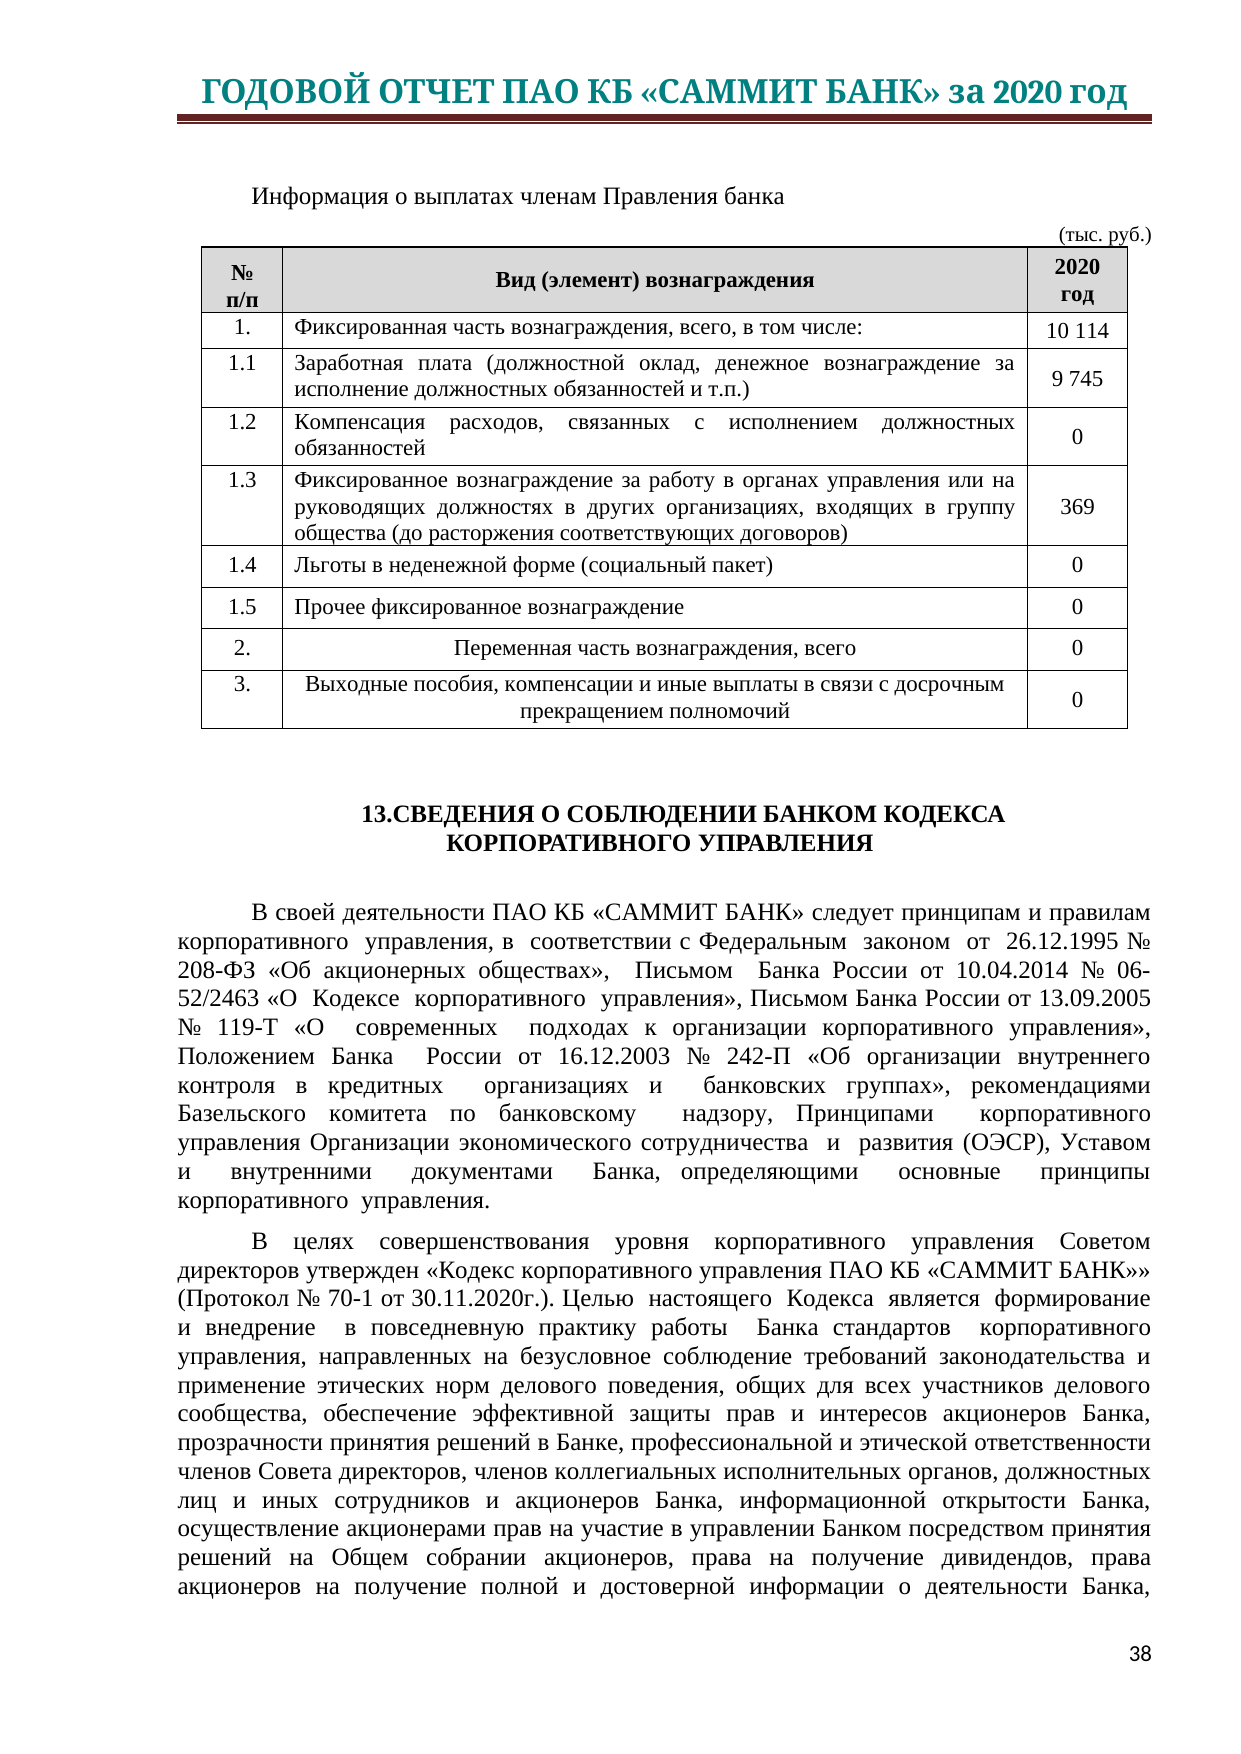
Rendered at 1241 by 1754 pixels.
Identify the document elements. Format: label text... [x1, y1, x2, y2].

table_cell 0 [1028, 671, 1127, 728]
table_cell Прочее фиксированное вознаграждение [283, 588, 1027, 628]
text В своей деятельности ПАО КБ «САММИТ БАНК» следует принципам и правилам корпоративного управления, в соответствии с Федеральным законом от 26.12.1995 № 208-ФЗ «Об акционерных обществах», Письмом Банка России от 10.04.2014 № 06-52/2463 «О Кодексе корпоративного управления», Письмом Банка России от 13.09.2005 № 119-Т «О современных подходах к организации корпоративного управления», Положением Банка России от 16.12.2003 № 242-П «Об организации внутреннего контроля в кредитных организациях и банковских группах», рекомендациями Базельского комитета по банковскому надзору, Принципами корпоративного управления Организации экономического сотрудничества и развития (ОЭСР), Уставом и внутренними документами Банка, определяющими основные принципы корпоративного управления. [177, 897, 1152, 1213]
table_cell 1.1 [202, 349, 282, 407]
table_cell 0 [1028, 629, 1127, 669]
table_header № п/п [202, 248, 282, 312]
table_header 2020 год [1028, 248, 1127, 312]
table_cell Заработная плата (должностной оклад, денежное вознаграждение за исполнение должностных обязанностей и т.п.) [283, 349, 1027, 407]
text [177, 1226, 1152, 1600]
table_cell Фиксированное вознаграждение за работу в органах управления или на руководящих должностях в других организациях, входящих в группу общества (до расторжения соответствующих договоров) [283, 466, 1027, 545]
table_cell 0 [1028, 408, 1127, 465]
table_cell Компенсация расходов, связанных с исполнением должностных обязанностей [283, 408, 1027, 465]
table_cell 2. [202, 629, 282, 669]
table_cell 1.5 [202, 588, 282, 628]
table_cell 10 114 [1028, 313, 1127, 348]
subtitle 13.СВЕДЕНИЯ О СОБЛЮДЕНИИ БАНКОМ КОДЕКСА [215, 799, 1152, 828]
table_cell Льготы в неденежной форме (социальный пакет) [283, 546, 1027, 587]
table_cell Фиксированная часть вознаграждения, всего, в том числе: [283, 313, 1027, 348]
table_header Вид (элемент) вознаграждения [283, 248, 1027, 312]
subtitle КОРПОРАТИВНОГО УПРАВЛЕНИЯ [252, 828, 1152, 857]
table_cell 9 745 [1028, 349, 1127, 407]
table_cell 1. [202, 313, 282, 348]
table_cell 369 [1028, 466, 1127, 545]
table_cell 1.4 [202, 546, 282, 587]
table_cell 1.3 [202, 466, 282, 545]
table_cell Переменная часть вознаграждения, всего [283, 629, 1027, 669]
table_cell Выходные пособия, компенсации и иные выплаты в связи с досрочным прекращением полномочий [283, 671, 1027, 728]
table_cell 3. [202, 671, 282, 728]
table_cell 0 [1028, 546, 1127, 587]
table_cell 0 [1028, 588, 1127, 628]
text Информация о выплатах членам Правления банка [177, 181, 1152, 210]
text (тыс. руб.) [177, 222, 1152, 246]
table_cell 1.2 [202, 408, 282, 465]
